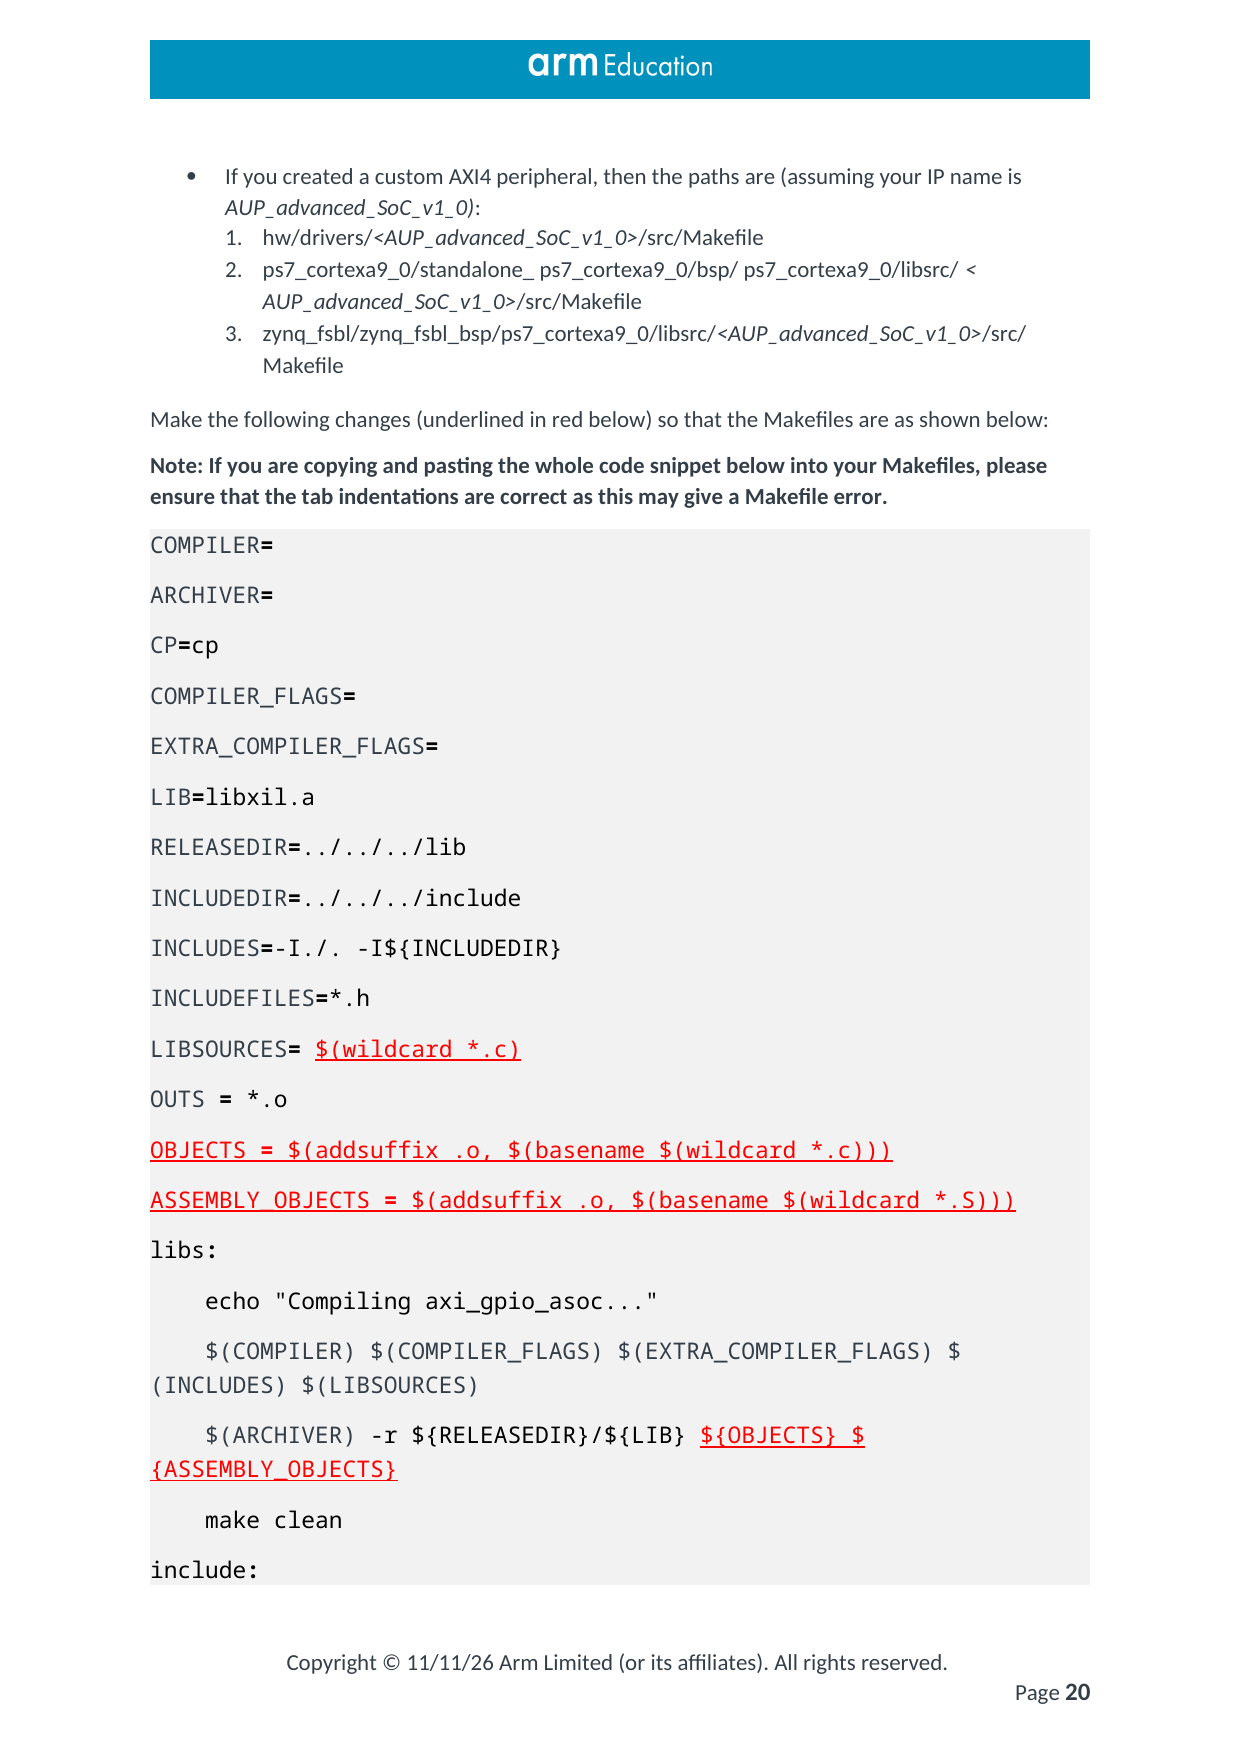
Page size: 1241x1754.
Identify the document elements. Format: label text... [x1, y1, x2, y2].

text INCLUDEDIR=../../../include [150, 882, 1090, 913]
text echo "Compiling axi_gpio_asoc..." [150, 1285, 1090, 1316]
text ASSEMBLY_OBJECTS = $(addsuffix .o, $(basename $(wildcard *.S))) [150, 1184, 1090, 1215]
text INCLUDES=-I./. -I${INCLUDEDIR} [150, 932, 1090, 963]
text Note: If you are copying and pasting the whole code snippet below into your Makefiles, please ensure that the tab indentations are correct as this may give a Makefile error. [150, 452, 1090, 510]
picture [529, 54, 548, 75]
picture [675, 58, 679, 75]
text EXTRA_COMPILER_FLAGS= [150, 730, 1090, 762]
list If you created a custom AXI4 peripheral, then the paths are (assuming your IP name is AUP_advanced_SoC_v1_0): [187, 162, 1090, 221]
text Make the following changes (underlined in red below) so that the Makefiles are as shown below: [150, 405, 1090, 433]
text $(ARCHIVER) -r ${RELEASEDIR}/${LIB} ${OBJECTS} ${ASSEMBLY_OBJECTS} [150, 1419, 1090, 1484]
text CP=cp [150, 629, 1090, 661]
text RELEASEDIR=../../../lib [150, 831, 1090, 862]
text OUTS = *.o [150, 1083, 1090, 1114]
list hw/drivers/<AUP_advanced_SoC_v1_0>/src/Makefile [225, 223, 1090, 251]
text OBJECTS = $(addsuffix .o, $(basename $(wildcard *.c))) [150, 1134, 1090, 1165]
picture [606, 55, 615, 75]
text LIBSOURCES= $(wildcard *.c) [150, 1033, 1090, 1064]
text $(COMPILER) $(COMPILER_FLAGS) $(EXTRA_COMPILER_FLAGS) $(INCLUDES) $(LIBSOURCES) [150, 1335, 1090, 1400]
text include: [150, 1554, 1090, 1585]
text INCLUDEFILES=*.h [150, 982, 1090, 1014]
picture [570, 54, 597, 75]
text COMPILER_FLAGS= [150, 680, 1090, 711]
picture [554, 54, 566, 75]
text LIB=libxil.a [150, 781, 1090, 812]
text COMPILER= [150, 529, 1090, 560]
text libs: [150, 1234, 1090, 1266]
list ps7_cortexa9_0/standalone_ ps7_cortexa9_0/bsp/ ps7_cortexa9_0/libsrc/ < AUP_advanced_SoC_v1_0>/src/Makefile [225, 255, 1090, 315]
text ARCHIVER= [150, 579, 1090, 610]
list zynq_fsbl/zynq_fsbl_bsp/ps7_cortexa9_0/libsrc/<AUP_advanced_SoC_v1_0>/src/Makefile [225, 319, 1090, 380]
text make clean [150, 1504, 1090, 1535]
